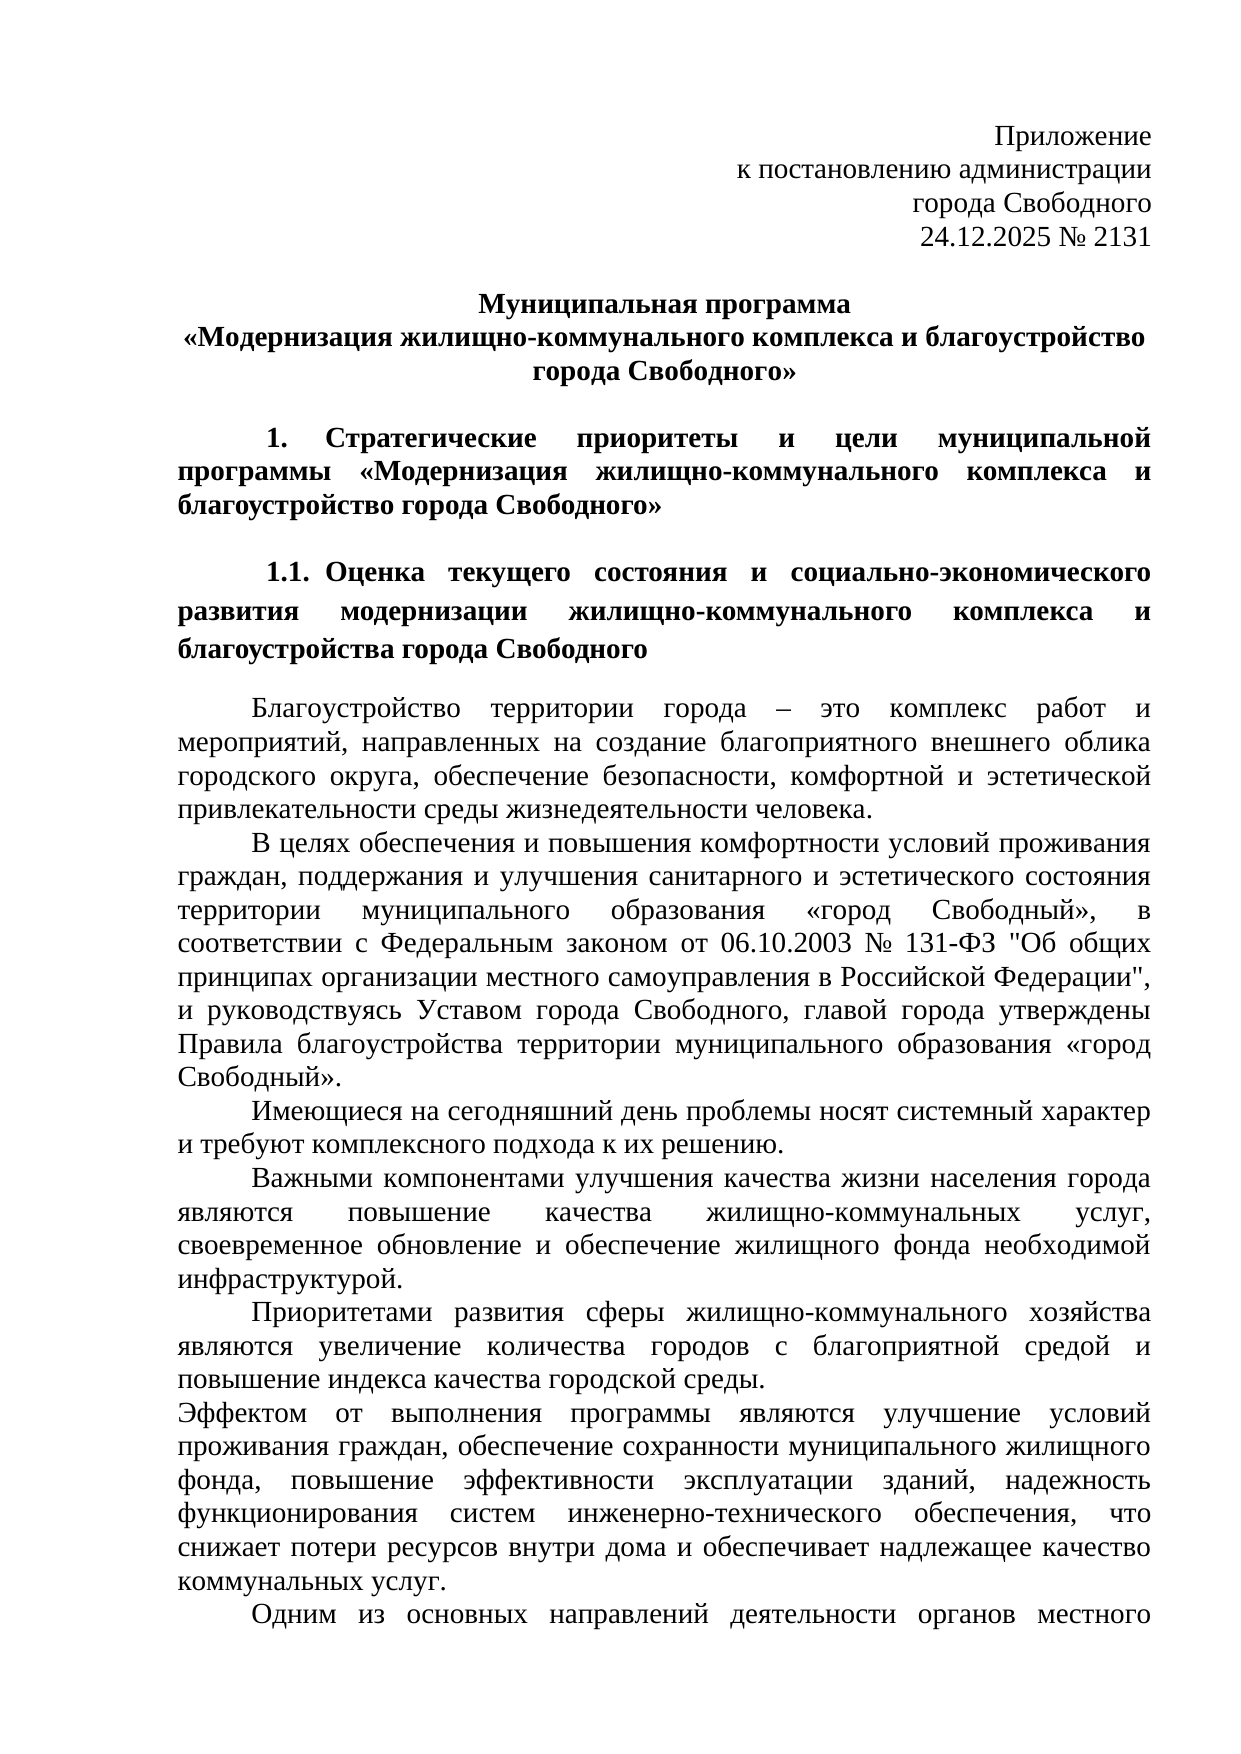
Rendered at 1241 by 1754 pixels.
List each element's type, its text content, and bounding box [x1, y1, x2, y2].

text Муниципальная программа [177, 286, 1152, 319]
list Стратегические приоритеты и цели муниципальной программы «Модернизация жилищно-коммунального комплекса и благоустройство города Свободного» [177, 420, 1152, 521]
text города Свободного [177, 185, 1152, 219]
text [177, 1596, 1152, 1630]
text «Модернизация жилищно-коммунального комплекса и благоустройство города Свободного» [177, 319, 1152, 386]
text к постановлению администрации [177, 152, 1152, 185]
text В целях обеспечения и повышения комфортности условий проживания граждан, поддержания и улучшения санитарного и эстетического состояния территории муниципального образования «город Свободный», в соответствии с Федеральным законом от 06.10.2003 № 131-ФЗ "Об общих принципах организации местного самоуправления в Российской Федерации", и руководствуясь Уставом города Свободного, главой города утверждены Правила благоустройства территории муниципального образования «город Свободный». [177, 825, 1152, 1093]
text Приложение [177, 118, 1152, 152]
text Благоустройство территории города – это комплекс работ и мероприятий, направленных на создание благоприятного внешнего облика городского округа, обеспечение безопасности, комфортной и эстетической привлекательности среды жизнедеятельности человека. [177, 691, 1152, 825]
text Приоритетами развития сферы жилищно-коммунального хозяйства являются увеличение количества городов с благоприятной средой и повышение индекса качества городской среды. [177, 1294, 1152, 1395]
text Имеющиеся на сегодняшний день проблемы носят системный характер и требуют комплексного подхода к их решению. [177, 1093, 1152, 1160]
text Важными компонентами улучшения качества жизни населения города являются повышение качества жилищно-коммунальных услуг, своевременное обновление и обеспечение жилищного фонда необходимой инфраструктурой. [177, 1160, 1152, 1294]
list Оценка текущего состояния и социально-экономического развития модернизации жилищно-коммунального комплекса и благоустройства города Свободного [177, 554, 1152, 665]
text Эффектом от выполнения программы являются улучшение условий проживания граждан, обеспечение сохранности муниципального жилищного фонда, повышение эффективности эксплуатации зданий, надежность функционирования систем инженерно-технического обеспечения, что снижает потери ресурсов внутри дома и обеспечивает надлежащее качество коммунальных услуг. [177, 1395, 1152, 1596]
text 24.12.2025 № 2131 [177, 219, 1152, 252]
